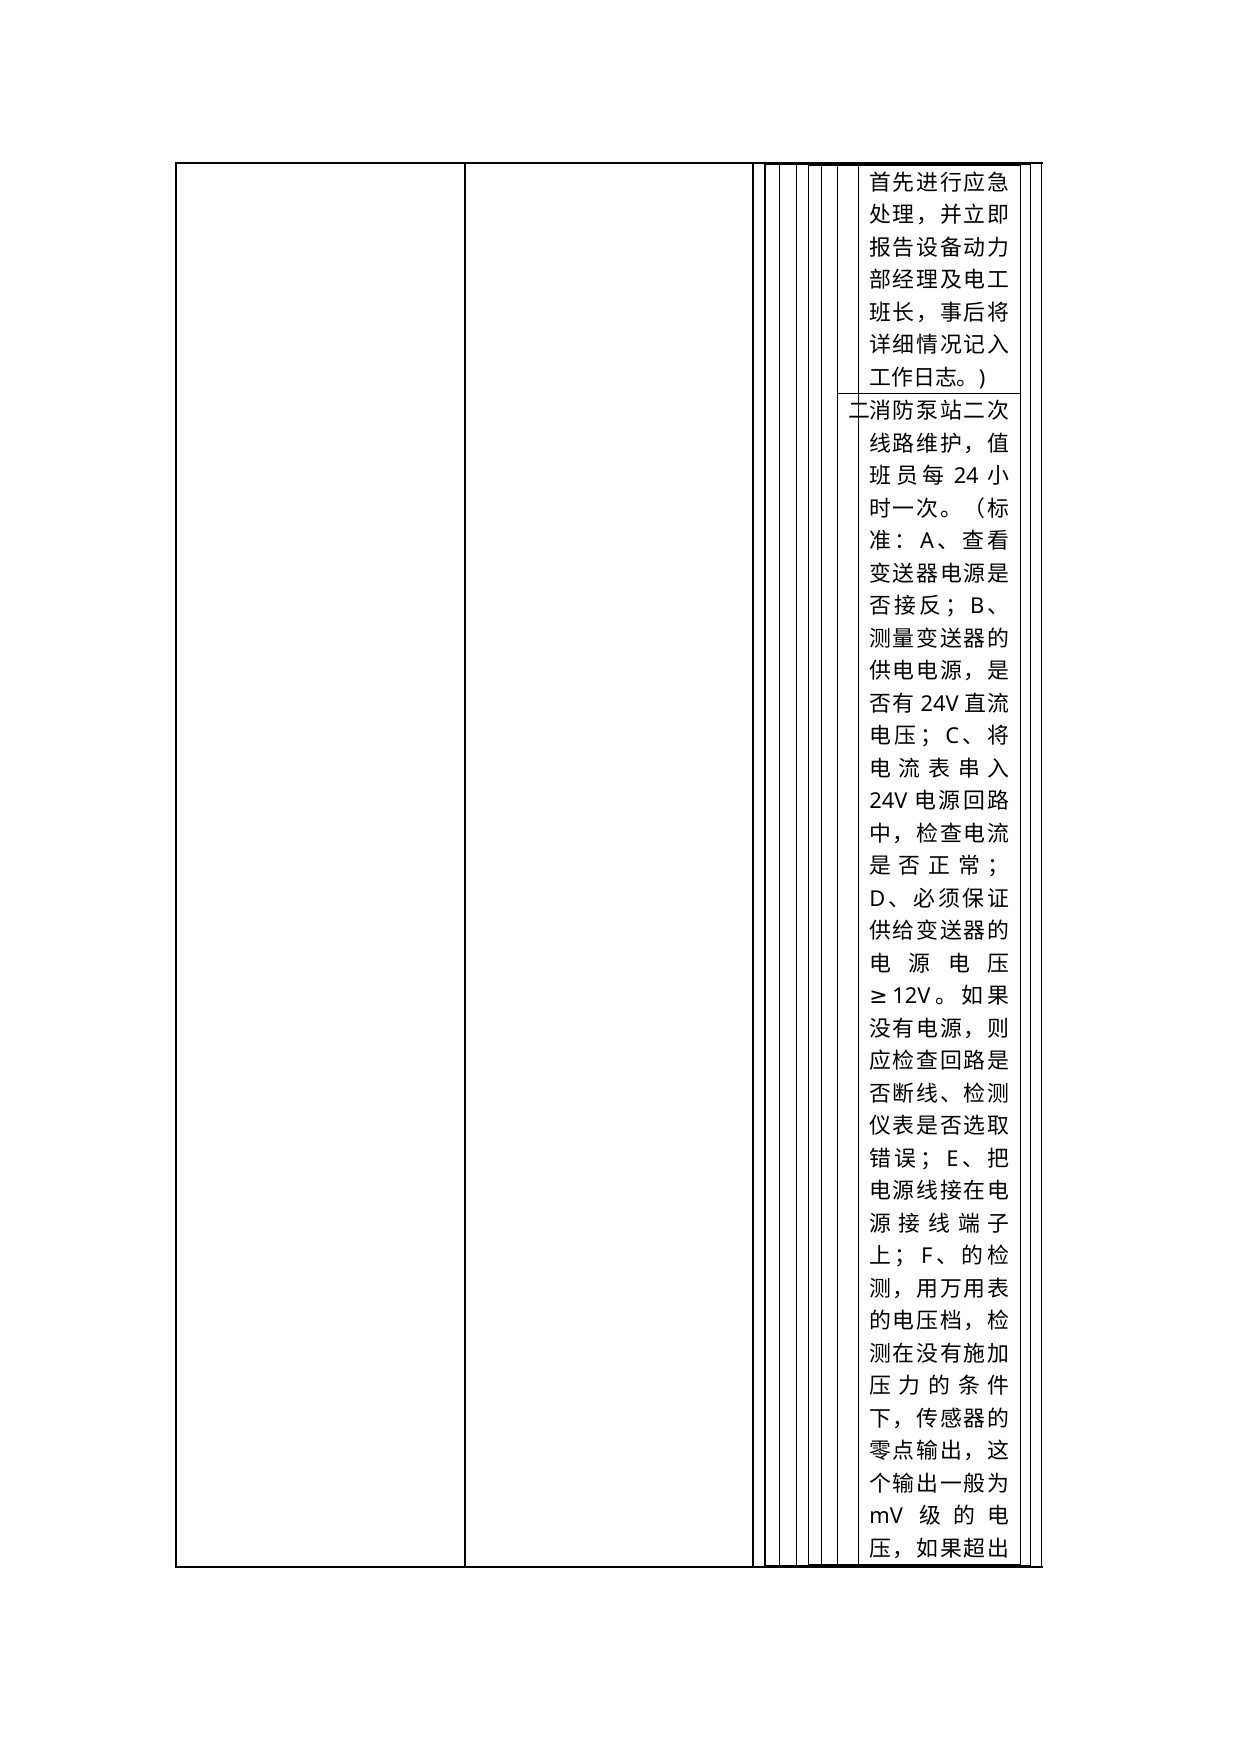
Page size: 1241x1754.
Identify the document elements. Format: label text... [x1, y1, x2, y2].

table_cell [809, 166, 821, 1564]
table_cell [838, 166, 858, 393]
table_cell [1031, 164, 1041, 1566]
table_cell [466, 164, 752, 1566]
table_cell [859, 166, 1020, 393]
table_cell [838, 394, 858, 1564]
table_cell [822, 166, 837, 1564]
table_cell [859, 394, 1020, 1564]
table_cell [780, 165, 796, 1565]
table_cell [1021, 165, 1030, 1565]
table_cell 1 [177, 164, 464, 1566]
table_cell [797, 165, 808, 1565]
table_cell [754, 164, 764, 1566]
table_cell [766, 165, 779, 1565]
